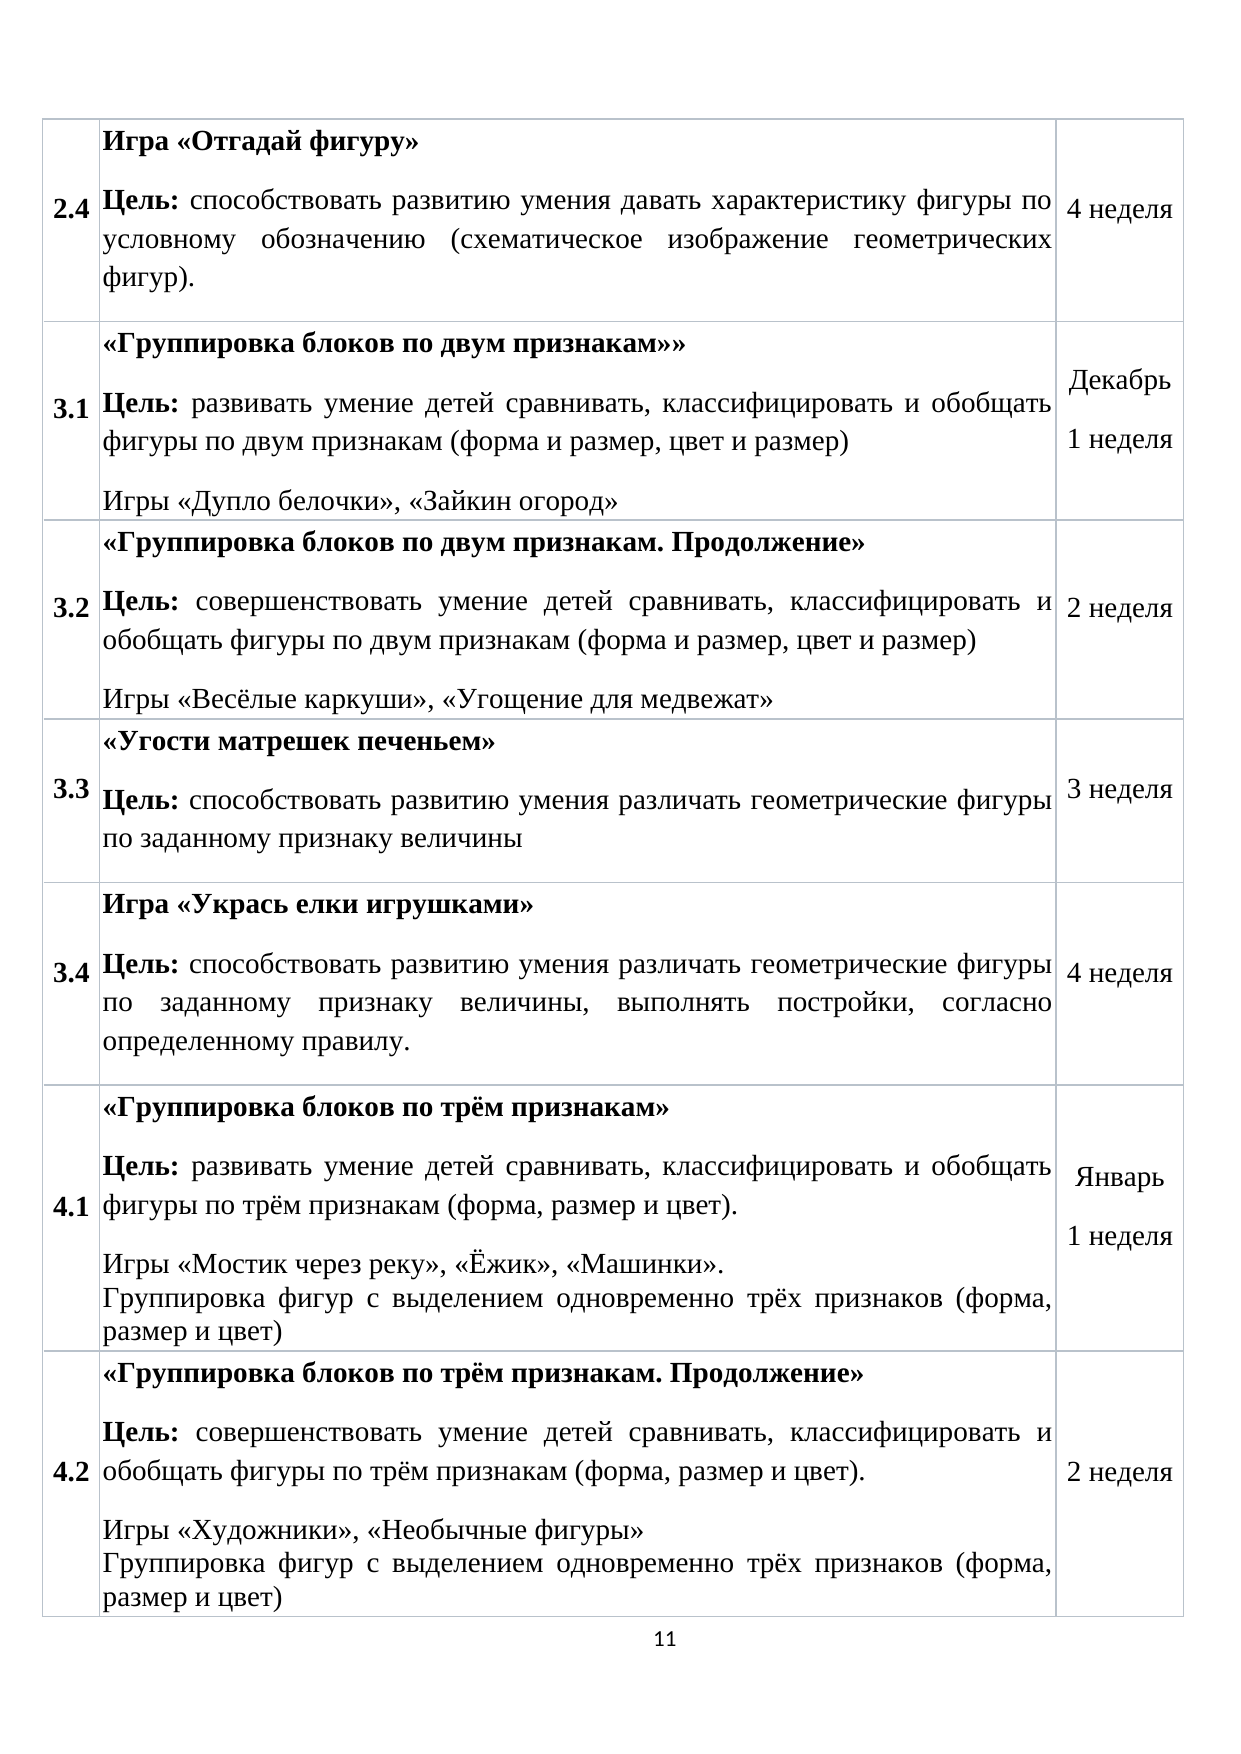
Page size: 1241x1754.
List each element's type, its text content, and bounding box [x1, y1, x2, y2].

table_cell Январь 1 неделя [1057, 1086, 1183, 1350]
table_cell «Группировка блоков по трём признакам. Продолжение» Цель: совершенствовать умение детей сравнивать, классифицировать и обобщать фигуры по трём признакам (форма, размер и цвет). Игры «Художники», «Необычные фигуры» Группировка фигур с выделением одновременно трёх признаков (форма, размер и цвет) [100, 1352, 1055, 1616]
table_cell «Группировка блоков по двум признакам»» Цель: развивать умение детей сравнивать, классифицировать и обобщать фигуры по двум признакам (форма и размер, цвет и размер) Игры «Дупло белочки», «Зайкин огород» [100, 322, 1055, 519]
table_cell 4 неделя [1057, 120, 1183, 321]
table_cell 3 неделя [1057, 720, 1183, 882]
table_cell 3.3 [43, 719, 99, 882]
table_cell 3.1 [43, 322, 99, 519]
table_cell 3.4 [43, 883, 99, 1084]
table_cell 4.2 [43, 1351, 99, 1616]
table_cell Игра «Отгадай фигуру» Цель: способствовать развитию умения давать характеристику фигуры по условному обозначению (схематическое изображение геометрических фигур). [100, 120, 1055, 321]
table_cell 2 неделя [1057, 1352, 1183, 1616]
table_cell Декабрь 1 неделя [1057, 322, 1183, 519]
table_cell «Группировка блоков по двум признакам. Продолжение» Цель: совершенствовать умение детей сравнивать, классифицировать и обобщать фигуры по двум признакам (форма и размер, цвет и размер) Игры «Весёлые каркуши», «Угощение для медвежат» [100, 521, 1055, 718]
table_cell Игра «Укрась елки игрушками» Цель: способствовать развитию умения различать геометрические фигуры по заданному признаку величины, выполнять постройки, согласно определенному правилу. [100, 883, 1055, 1084]
table_cell «Группировка блоков по трём признакам» Цель: развивать умение детей сравнивать, классифицировать и обобщать фигуры по трём признакам (форма, размер и цвет). Игры «Мостик через реку», «Ёжик», «Машинки». Группировка фигур с выделением одновременно трёх признаков (форма, размер и цвет) [100, 1086, 1055, 1350]
table_cell 3.2 [43, 520, 99, 718]
table_cell 4 неделя [1057, 883, 1183, 1084]
table_cell 2.4 [43, 120, 99, 321]
table_cell 2 неделя [1057, 521, 1183, 718]
table_cell 4.1 [43, 1085, 99, 1350]
table_cell «Угости матрешек печеньем» Цель: способствовать развитию умения различать геометрические фигуры по заданному признаку величины [100, 720, 1055, 882]
